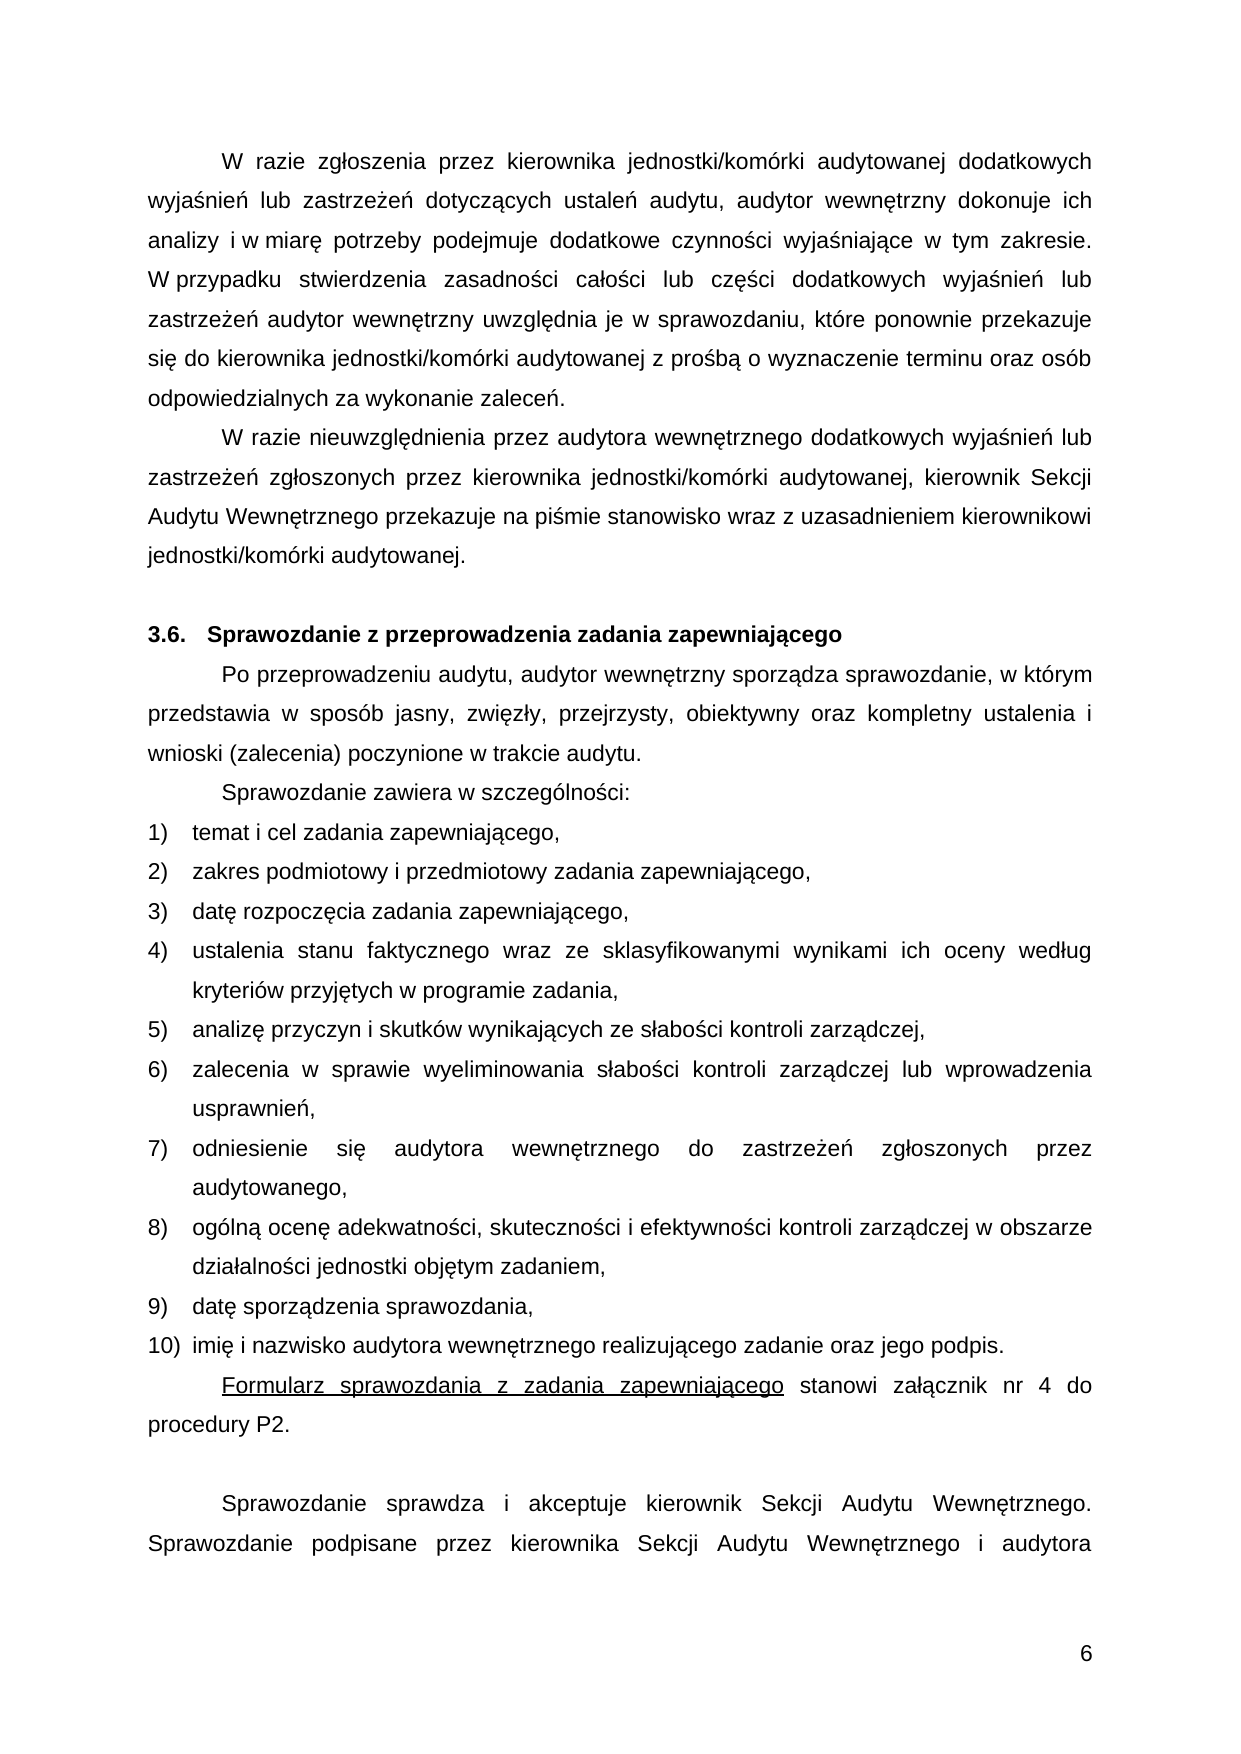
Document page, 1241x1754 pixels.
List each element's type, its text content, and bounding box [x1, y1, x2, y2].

text W razie nieuwzględnienia przez audytora wewnętrznego dodatkowych wyjaśnień lub zastrzeżeń zgłoszonych przez kierownika jednostki/komórki audytowanej, kierownik Sekcji Audytu Wewnętrznego przekazuje na piśmie stanowisko wraz z uzasadnieniem kierownikowi jednostki/komórki audytowanej. [148, 424, 1092, 569]
list odniesienie się audytora wewnętrznego do zastrzeżeń zgłoszonych przez audytowanego, [148, 1135, 1092, 1201]
list datę sporządzenia sprawozdania, [148, 1293, 1092, 1319]
list zalecenia w sprawie wyeliminowania słabości kontroli zarządczej lub wprowadzenia usprawnień, [148, 1056, 1092, 1122]
text Sprawozdanie zawiera w szczególności: [148, 779, 1092, 806]
text Formularz sprawozdania z zadania zapewniającego stanowi załącznik nr 4 do procedury P2. [148, 1372, 1092, 1437]
list ogólną ocenę adekwatności, skuteczności i efektywności kontroli zarządczej w obszarze działalności jednostki objętym zadaniem, [148, 1214, 1092, 1279]
list datę rozpoczęcia zadania zapewniającego, [148, 898, 1092, 924]
text W razie zgłoszenia przez kierownika jednostki/komórki audytowanej dodatkowych wyjaśnień lub zastrzeżeń dotyczących ustaleń audytu, audytor wewnętrzny dokonuje ich analizy i w miarę potrzeby podejmuje dodatkowe czynności wyjaśniające w tym zakresie. W przypadku stwierdzenia zasadności całości lub części dodatkowych wyjaśnień lub zastrzeżeń audytor wewnętrzny uwzględnia je w sprawozdaniu, które ponownie przekazuje się do kierownika jednostki/komórki audytowanej z prośbą o wyznaczenie terminu oraz osób odpowiedzialnych za wykonanie zaleceń. [148, 148, 1092, 411]
list temat i cel zadania zapewniającego, [148, 819, 1092, 845]
list zakres podmiotowy i przedmiotowy zadania zapewniającego, [148, 858, 1092, 885]
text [148, 1490, 1092, 1556]
list imię i nazwisko audytora wewnętrznego realizującego zadanie oraz jego podpis. [148, 1332, 1092, 1358]
list ustalenia stanu faktycznego wraz ze sklasyfikowanymi wynikami ich oceny według kryteriów przyjętych w programie zadania, [148, 937, 1092, 1003]
text 3.6. Sprawozdanie z przeprowadzenia zadania zapewniającego [148, 621, 1092, 648]
text Po przeprowadzeniu audytu, audytor wewnętrzny sporządza sprawozdanie, w którym przedstawia w sposób jasny, zwięzły, przejrzysty, obiektywny oraz kompletny ustalenia i wnioski (zalecenia) poczynione w trakcie audytu. [148, 661, 1092, 766]
list analizę przyczyn i skutków wynikających ze słabości kontroli zarządczej, [148, 1016, 1092, 1043]
